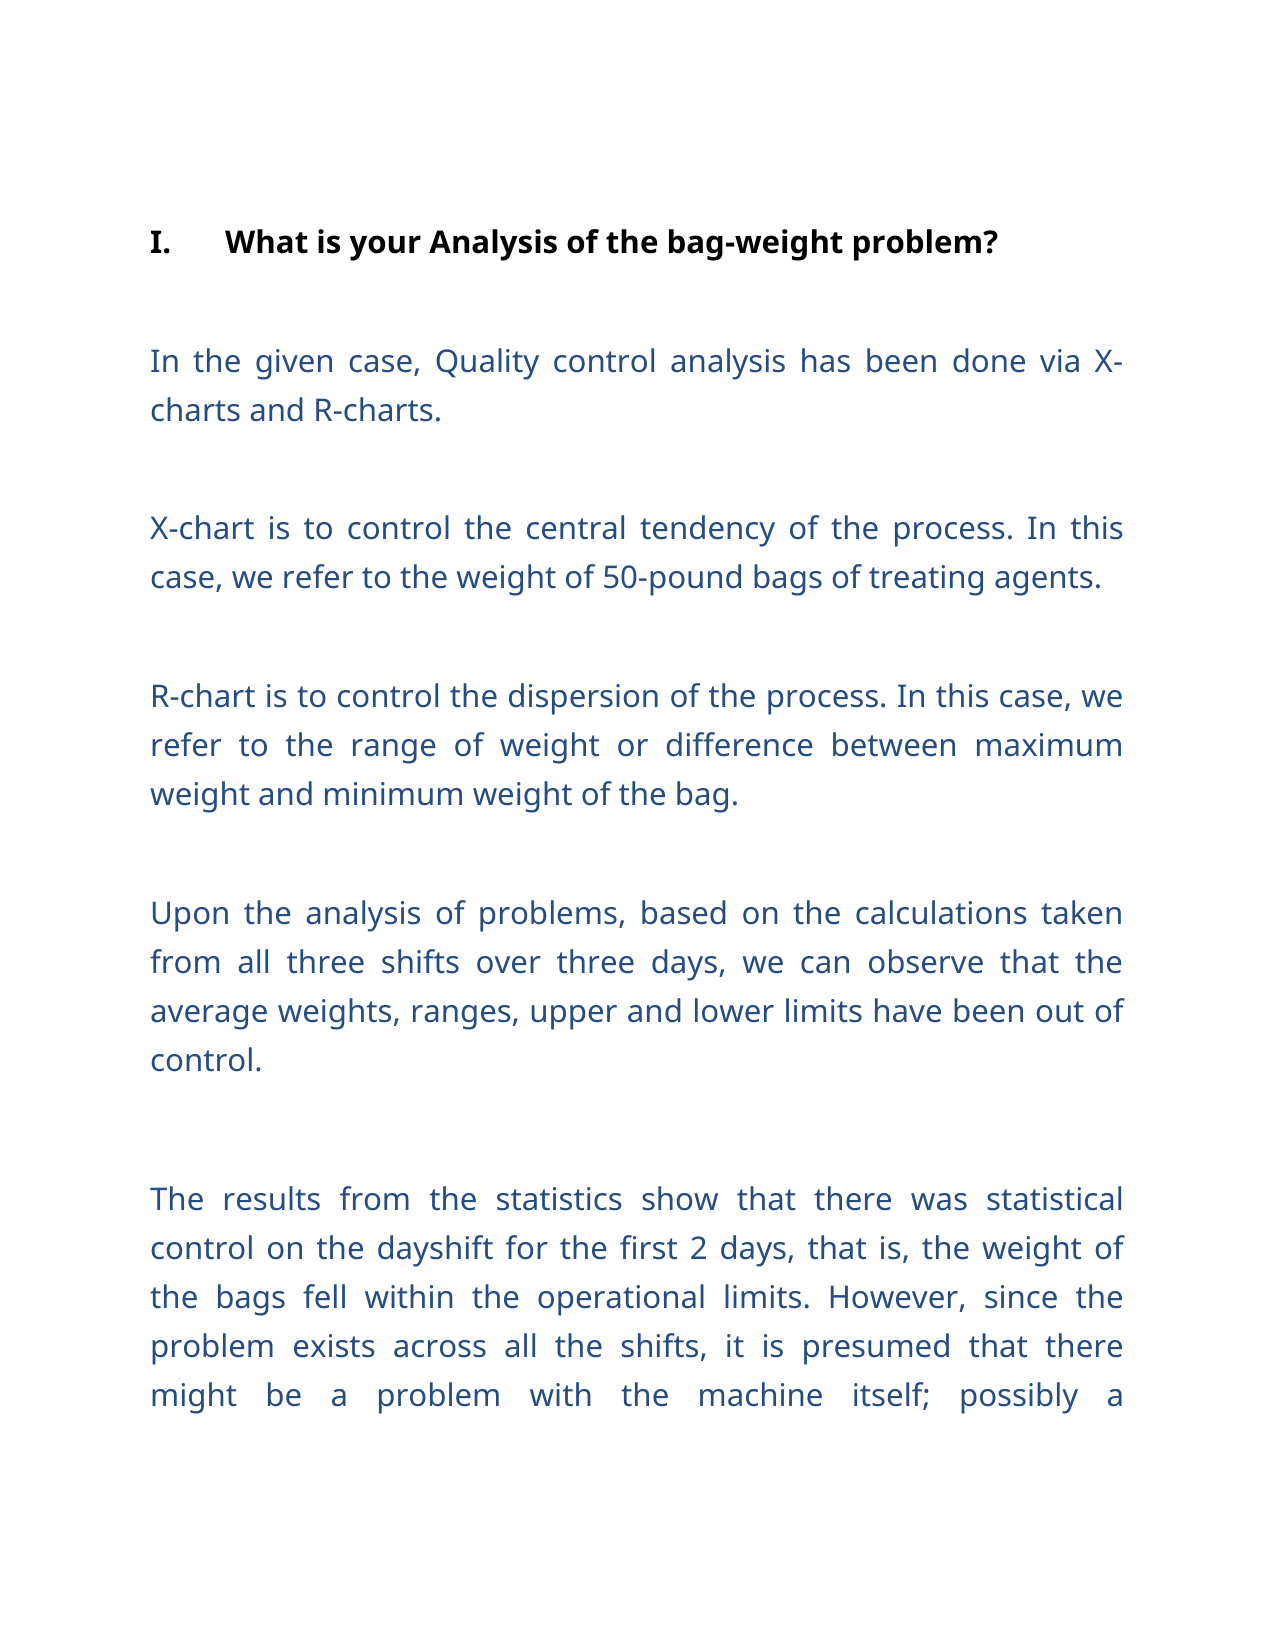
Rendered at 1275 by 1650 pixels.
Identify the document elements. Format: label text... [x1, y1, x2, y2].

text R-chart is to control the dispersion of the process. In this case, we refer to the range of weight or difference between maximum weight and minimum weight of the bag. [150, 625, 1125, 814]
text I. What is your Analysis of the bag-weight problem? [150, 220, 1125, 262]
text In the given case, Quality control analysis has been done via X-charts and R-charts. [150, 289, 1125, 430]
text X-chart is to control the central tendency of the process. In this case, we refer to the weight of 50-pound bags of treating agents. [150, 457, 1125, 598]
text Upon the analysis of problems, based on the calculations taken from all three shifts over three days, we can observe that the average weights, ranges, upper and lower limits have been out of control. [150, 842, 1125, 1080]
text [150, 1177, 1125, 1416]
